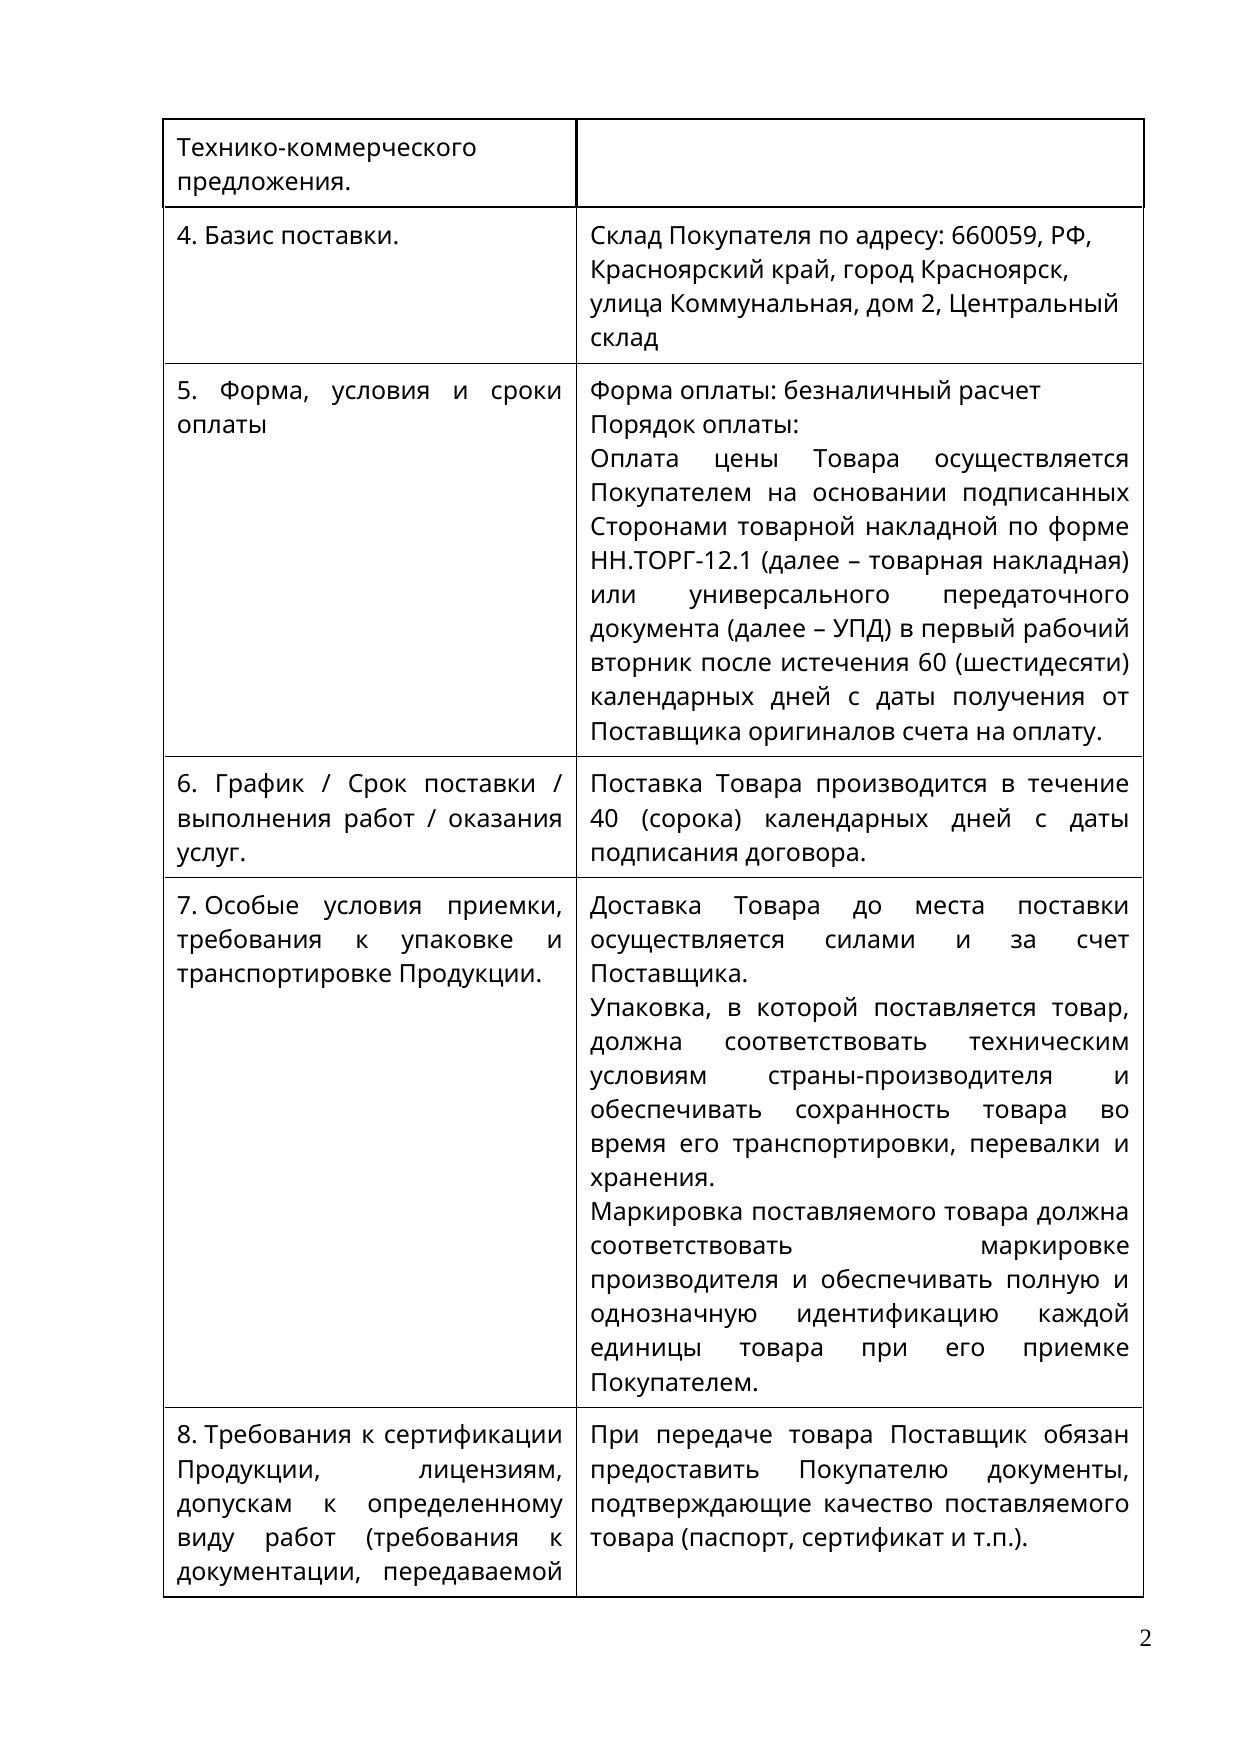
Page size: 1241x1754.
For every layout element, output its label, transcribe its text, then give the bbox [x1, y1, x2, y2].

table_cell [164, 1408, 576, 1596]
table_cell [578, 120, 1143, 206]
table_cell Доставка Товара до места поставки осуществляется силами и за счет Поставщика. Упаковка, в которой поставляется товар, должна соответствовать техническим условиям страны-производителя и обеспечивать сохранность товара во время его транспортировки, перевалки и хранения. Маркировка поставляемого товара должна соответствовать маркировке производителя и обеспечивать полную и однозначную идентификацию каждой единицы товара при его приемке Покупателем. [577, 877, 1143, 1407]
table_cell 4. Базис поставки. [164, 207, 576, 362]
table_cell Склад Покупателя по адресу: 660059, РФ, Красноярский край, город Красноярск, улица Коммунальная, дом 2, Центральный склад [577, 206, 1143, 362]
table_cell 5. Форма, условия и сроки оплаты [164, 364, 576, 756]
table_cell Форма оплаты: безналичный расчет Порядок оплаты: Оплата цены Товара осуществляется Покупателем на основании подписанных Сторонами товарной накладной по форме НН.ТОРГ-12.1 (далее – товарная накладная) или универсального передаточного документа (далее – УПД) в первый рабочий вторник после истечения 60 (шестидесяти) календарных дней с даты получения от Поставщика оригиналов счета на оплату. [577, 363, 1143, 756]
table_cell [577, 1407, 1143, 1596]
table_cell 7. Особые условия приемки, требования к упаковке и транспортировке Продукции. [164, 878, 576, 1407]
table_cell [164, 120, 575, 206]
table_cell 6. График / Срок поставки / выполнения работ / оказания услуг. [164, 757, 576, 877]
table_cell Поставка Товара производится в течение 40 (сорока) календарных дней с даты подписания договора. [577, 756, 1143, 877]
